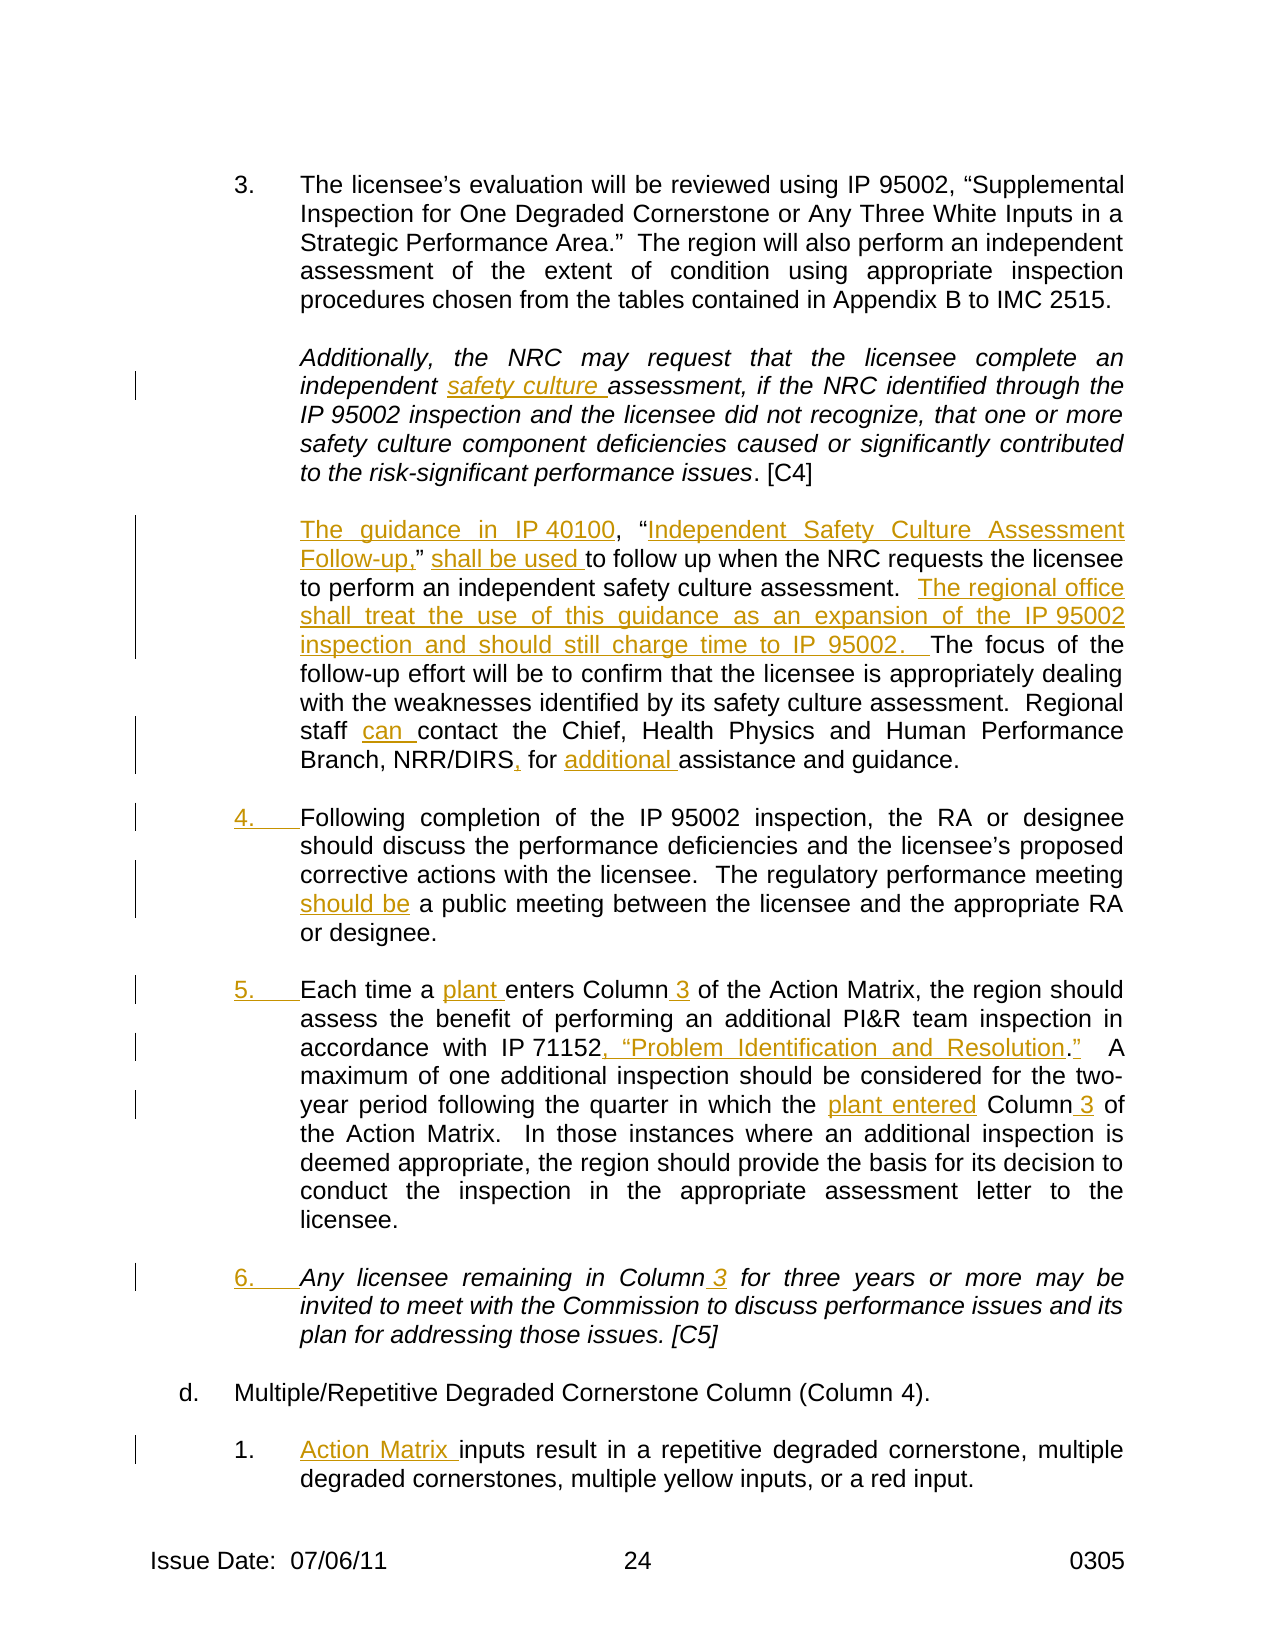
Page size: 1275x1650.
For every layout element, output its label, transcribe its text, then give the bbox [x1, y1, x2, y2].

text Each time a enters Column of the Action Matrix, the region should assess the benefit of performing an additional PI&R team inspection in accordance with IP 71152. A maximum of one additional inspection should be considered for the two-year period following the quarter in which the Column of the Action Matrix. In those instances where an additional inspection is deemed appropriate, the region should provide the basis for its decision to conduct the inspection in the appropriate assessment letter to the licensee. [150, 975, 1125, 1234]
text 3. The licensee’s evaluation will be reviewed using IP 95002, “Supplemental Inspection for One Degraded Cornerstone or Any Three White Inputs in a Strategic Performance Area.” The region will also perform an independent assessment of the extent of condition using appropriate inspection procedures chosen from the tables contained in Appendix B to IMC 2515. [150, 170, 1125, 314]
text , “” to follow up when the NRC requests the licensee to perform an independent safety culture assessment. The focus of the follow-up effort will be to confirm that the licensee is appropriately dealing with the weaknesses identified by its safety culture assessment. Regional staff contact the Chief, Health Physics and Human Performance Branch, NRR/DIRS for assistance and guidance. [300, 628, 1125, 774]
text Any licensee remaining in Column for three years or more may be invited to meet with the Commission to discuss performance issues and its plan for addressing those issues. [C5] [150, 1262, 1125, 1349]
text Additionally, the NRC may request that the licensee complete an independent assessment, if the NRC identified through the IP 95002 inspection and the licensee did not recognize, that one or more safety culture component deficiencies caused or significantly contributed to the risk-significant performance issues. [C4] [300, 342, 1125, 486]
text , “” to follow up when the NRC requests the licensee to perform an independent safety culture assessment. The focus of the follow-up effort will be to confirm that the licensee is appropriately dealing with the weaknesses identified by its safety culture assessment. Regional staff contact the Chief, Health Physics and Human Performance Branch, NRR/DIRS for assistance and guidance. [300, 515, 1125, 626]
text 1. inputs result in a repetitive degraded cornerstone, multiple degraded cornerstones, multiple yellow inputs, or a red input. [150, 1435, 1125, 1492]
subtitle d. Multiple/Repetitive Degraded Cornerstone Column (Column 4) . [150, 1377, 1125, 1406]
text Following completion of the IP 95002 inspection, the RA or designee should discuss the performance deficiencies and the licensee’s proposed corrective actions with the licensee. The regulatory performance meeting a public meeting between the licensee and the appropriate RA or designee. [150, 802, 1125, 946]
